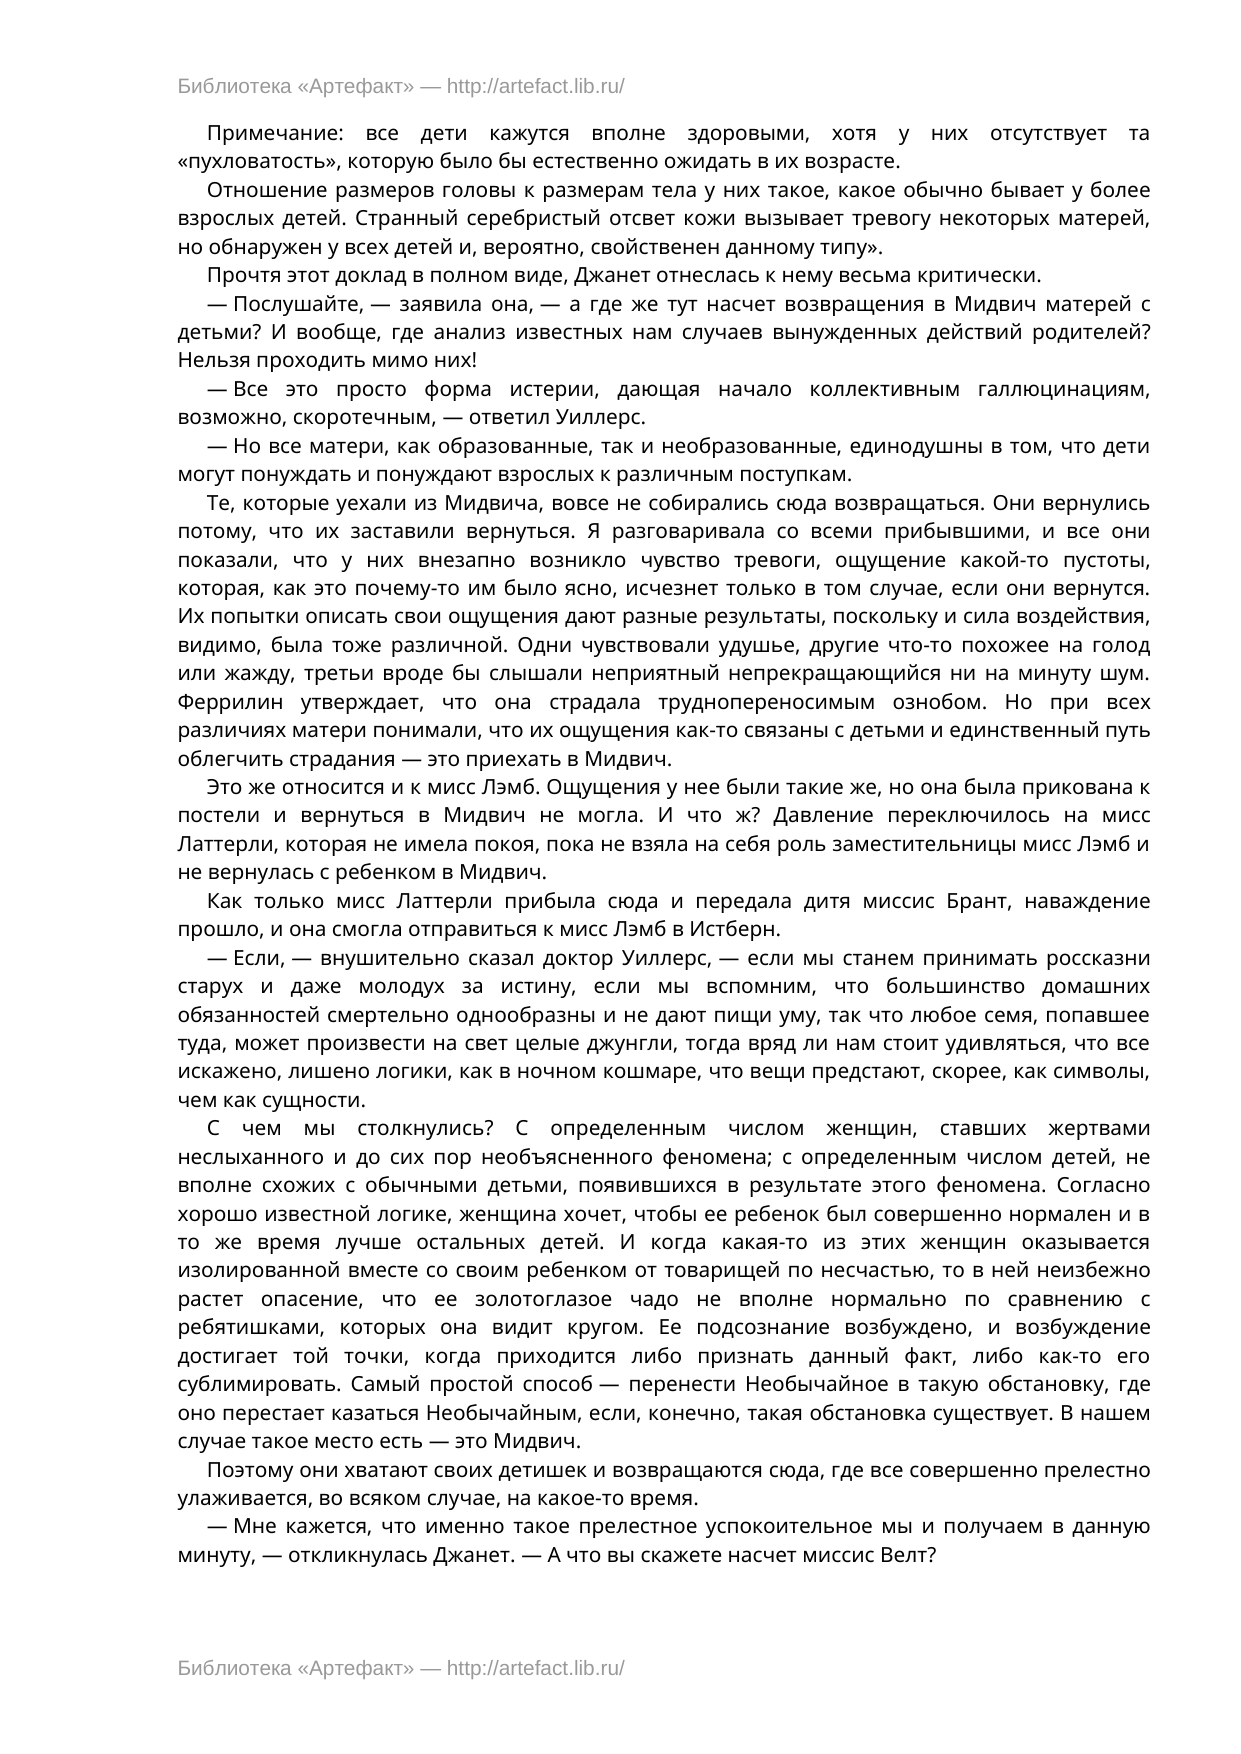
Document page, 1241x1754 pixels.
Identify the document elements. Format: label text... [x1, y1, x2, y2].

text Те, которые уехали из Мидвича, вовсе не собирались сюда возвращаться. Они вернулись потому, что их заставили вернуться. Я разговаривала со всеми прибывшими, и все они показали, что у них внезапно возникло чувство тревоги, ощущение какой-то пустоты, которая, как это почему-то им было ясно, исчезнет только в том случае, если они вернутся. Их попытки описать свои ощущения дают разные результаты, поскольку и сила воздействия, видимо, была тоже различной. Одни чувствовали удушье, другие что-то похожее на голод или жажду, третьи вроде бы слышали неприятный непрекращающийся ни на минуту шум. Феррилин утверждает, что она страдала труднопереносимым ознобом. Но при всех различиях матери понимали, что их ощущения как-то связаны с детьми и единственный путь облегчить страдания — это приехать в Мидвич. [177, 488, 1152, 772]
text — Но все матери, как образованные, так и необразованные, единодушны в том, что дети могут понуждать и понуждают взрослых к различным поступкам. [177, 431, 1152, 488]
text Поэтому они хватают своих детишек и возвращаются сюда, где все совершенно прелестно улаживается, во всяком случае, на какое-то время. [177, 1455, 1152, 1512]
text С чем мы столкнулись? С определенным числом женщин, ставших жертвами неслыханного и до сих пор необъясненного феномена; с определенным числом детей, не вполне схожих с обычными детьми, появившихся в результате этого феномена. Согласно хорошо известной логике, женщина хочет, чтобы ее ребенок был совершенно нормален и в то же время лучше остальных детей. И когда какая-то из этих женщин оказывается изолированной вместе со своим ребенком от товарищей по несчастью, то в ней неизбежно растет опасение, что ее золотоглазое чадо не вполне нормально по сравнению с ребятишками, которых она видит кругом. Ее подсознание возбуждено, и возбуждение достигает той точки, когда приходится либо признать данный факт, либо как-то его сублимировать. Самый простой способ — перенести Необычайное в такую обстановку, где оно перестает казаться Необычайным, если, конечно, такая обстановка существует. В нашем случае такое место есть — это Мидвич. [177, 1113, 1152, 1455]
text — Если, — внушительно сказал доктор Уиллерс, — если мы станем принимать россказни старух и даже молодух за истину, если мы вспомним, что большинство домашних обязанностей смертельно однообразны и не дают пищи уму, так что любое семя, попавшее туда, может произвести на свет целые джунгли, тогда вряд ли нам стоит удивляться, что все искажено, лишено логики, как в ночном кошмаре, что вещи предстают, скорее, как символы, чем как сущности. [177, 943, 1152, 1113]
text — Послушайте, — заявила она, — а где же тут насчет возвращения в Мидвич матерей с детьми? И вообще, где анализ известных нам случаев вынужденных действий родителей? Нельзя проходить мимо них! [177, 289, 1152, 374]
text Как только мисс Латтерли прибыла сюда и передала дитя миссис Брант, наваждение прошло, и она смогла отправиться к мисс Лэмб в Истберн. [177, 886, 1152, 943]
text — Все это просто форма истерии, дающая начало коллективным галлюцинациям, возможно, скоротечным, — ответил Уиллерс. [177, 374, 1152, 431]
text — Мне кажется, что именно такое прелестное успокоительное мы и получаем в данную минуту, — откликнулась Джанет. — А что вы скажете насчет миссис Велт? [177, 1512, 1152, 1568]
text Прочтя этот доклад в полном виде, Джанет отнеслась к нему весьма критически. [177, 260, 1152, 289]
text Отношение размеров головы к размерам тела у них такое, какое обычно бывает у более взрослых детей. Странный серебристый отсвет кожи вызывает тревогу некоторых матерей, но обнаружен у всех детей и, вероятно, свойственен данному типу». [177, 175, 1152, 260]
text Это же относится и к мисс Лэмб. Ощущения у нее были такие же, но она была прикована к постели и вернуться в Мидвич не могла. И что ж? Давление переключилось на мисс Латтерли, которая не имела покоя, пока не взяла на себя роль заместительницы мисс Лэмб и не вернулась с ребенком в Мидвич. [177, 772, 1152, 886]
text Примечание: все дети кажутся вполне здоровыми, хотя у них отсутствует та «пухловатость», которую было бы естественно ожидать в их возрасте. [177, 118, 1152, 175]
